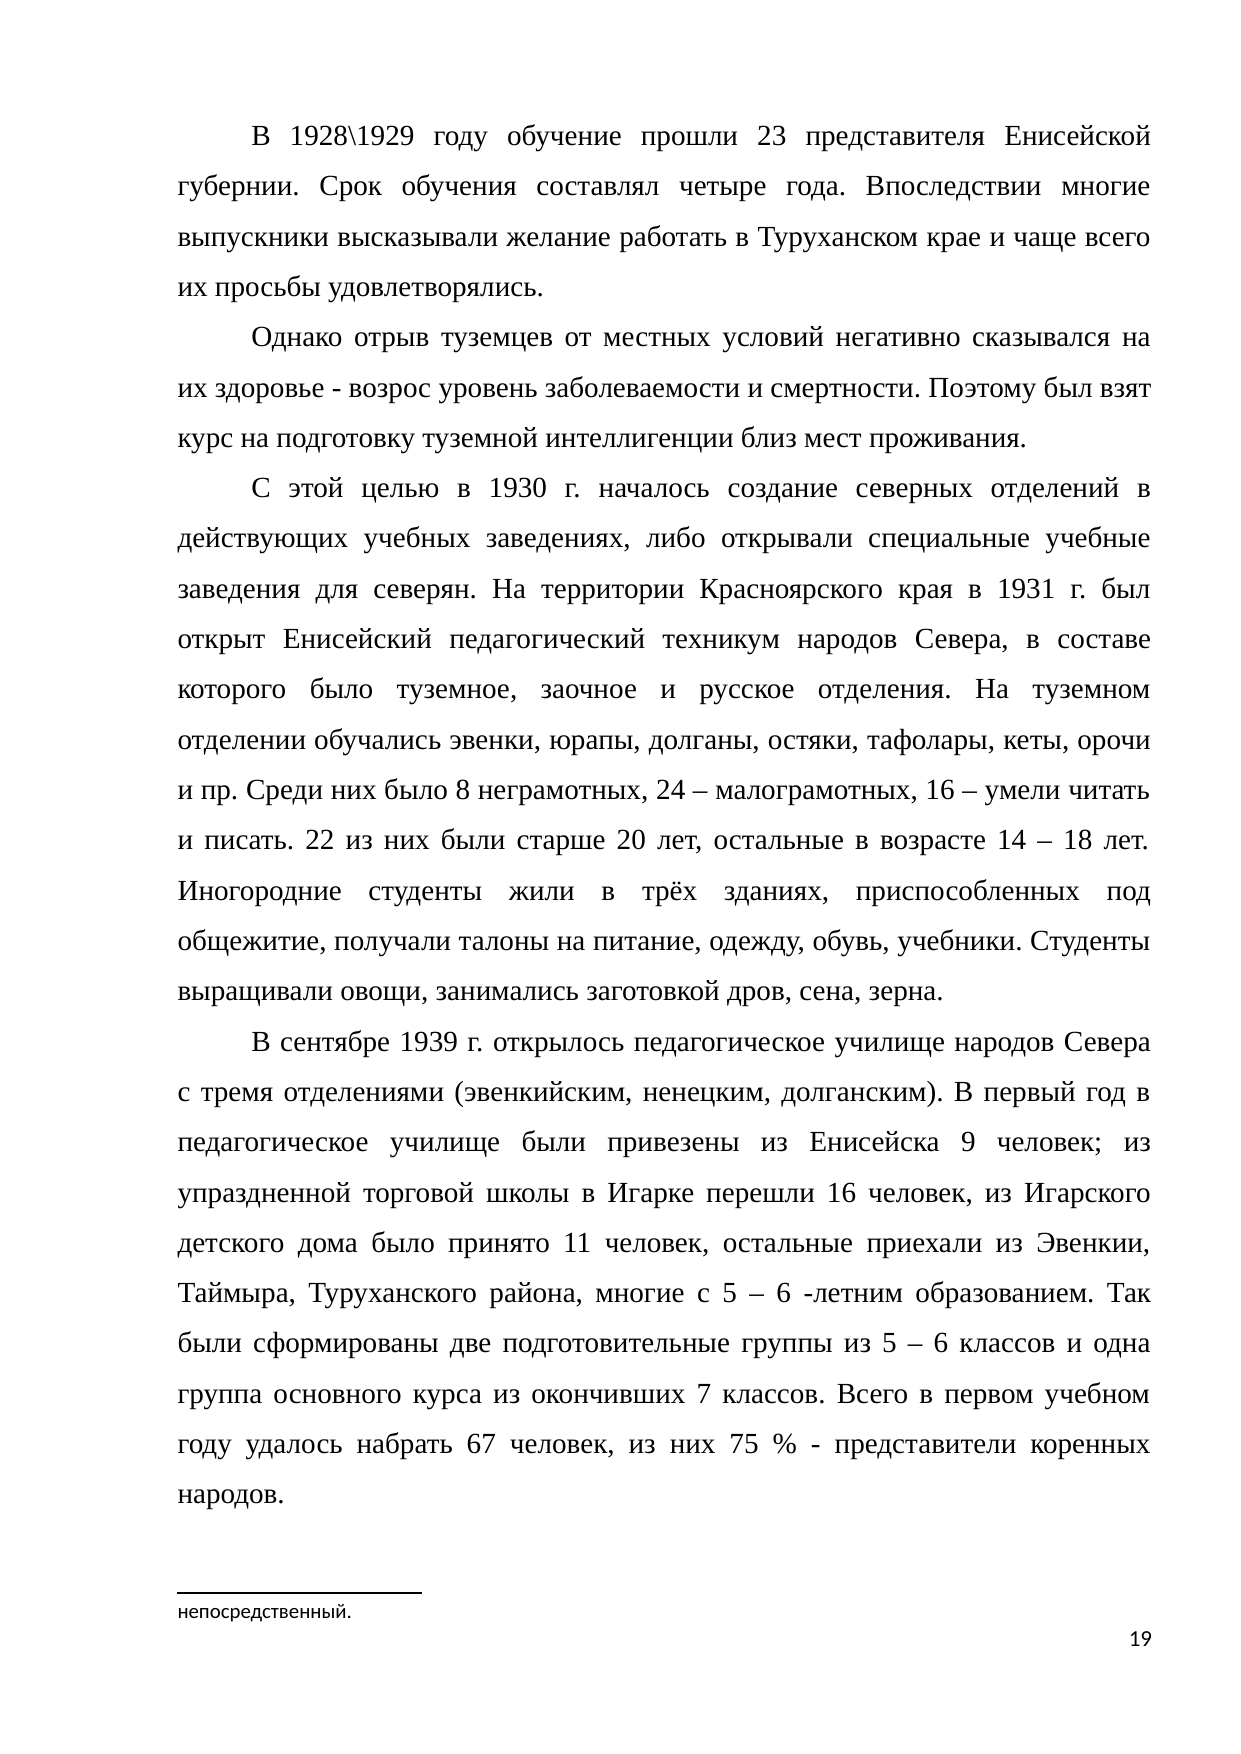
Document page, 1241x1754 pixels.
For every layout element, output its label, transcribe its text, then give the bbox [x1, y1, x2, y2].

text В сентябре 1939 г. открылось педагогическое училище народов Севера с тремя отделениями (эвенкийским, ненецким, долганским). В первый год в педагогическое училище были привезены из Енисейска 9 человек; из упраздненной торговой школы в Игарке перешли 16 человек, из Игарского детского дома было принято 11 человек, остальные приехали из Эвенкии, Таймыра, Туруханского района, многие с 5 – 6 -летним образованием. Так были сформированы две подготовительные группы из 5 – 6 классов и одна группа основного курса из окончивших 7 классов. Всего в первом учебном году удалось набрать 67 человек, из них 75 % - представители коренных народов. [177, 1024, 1152, 1510]
text В 1928\1929 году обучение прошли 23 представителя Енисейской губернии. Срок обучения составлял четыре года. Впоследствии многие выпускники высказывали желание работать в Туруханском крае и чаще всего их просьбы удовлетворялись. [177, 118, 1152, 303]
text С этой целью в 1930 г. началось создание северных отделений в действующих учебных заведениях, либо открывали специальные учебные заведения для северян. На территории Красноярского края в 1931 г. был открыт Енисейский педагогический техникум народов Севера, в составе которого было туземное, заочное и русское отделения. На туземном отделении обучались эвенки, юрапы, долганы, остяки, тафолары, кеты, орочи и пр. Среди них было 8 неграмотных, 24 – малограмотных, 16 – умели читать и писать. 22 из них были старше 20 лет, остальные в возрасте 14 – 18 лет. Иногородние студенты жили в трёх зданиях, приспособленных под общежитие, получали талоны на питание, одежду, обувь, учебники. Студенты выращивали овощи, занимались заготовкой дров, сена, зерна. [177, 470, 1152, 1007]
text Однако отрыв туземцев от местных условий негативно сказывался на их здоровье - возрос уровень заболеваемости и смертности. Поэтому был взят курс на подготовку туземной интеллигенции близ мест проживания. [177, 319, 1152, 453]
